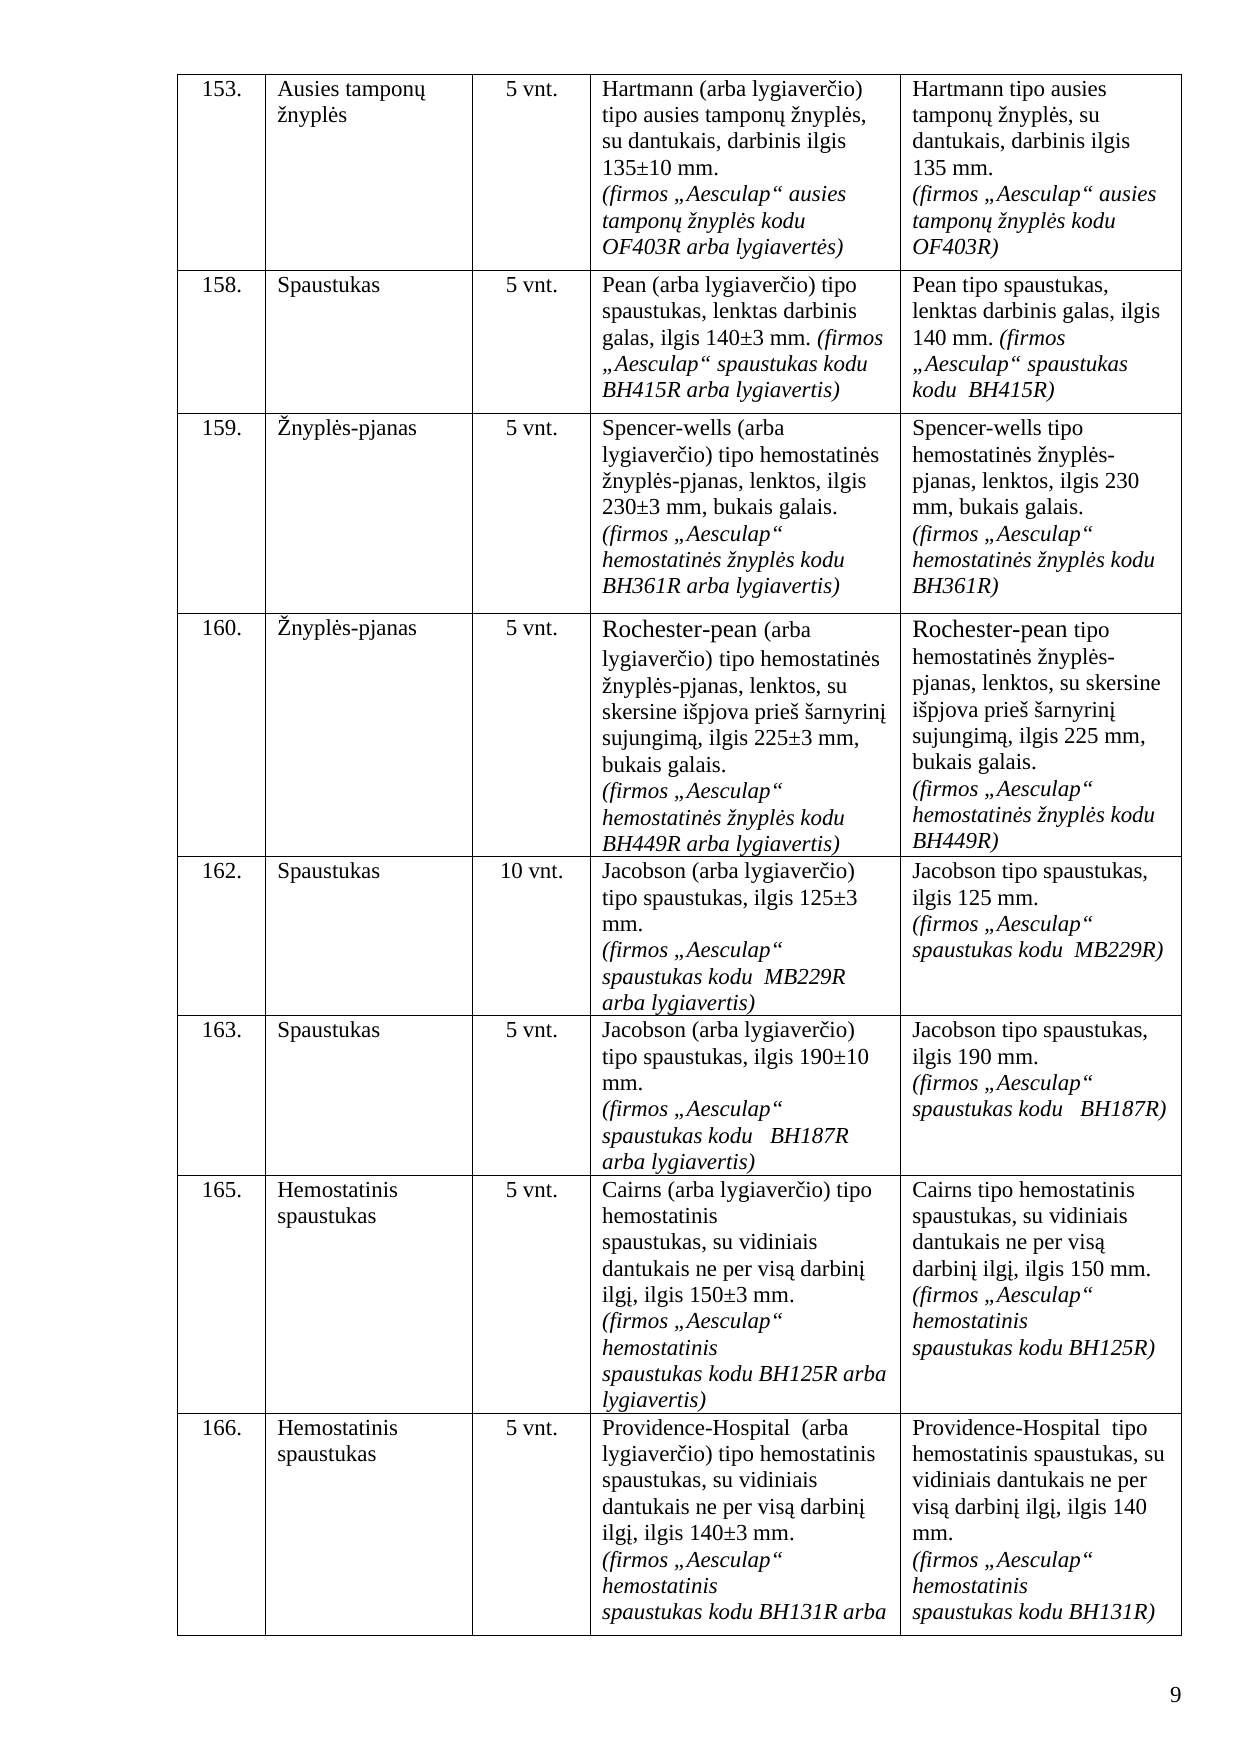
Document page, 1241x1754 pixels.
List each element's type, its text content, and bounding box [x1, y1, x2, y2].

table_cell 5 vnt. [473, 1176, 590, 1413]
table_cell Hemostatinis spaustukas [266, 1176, 472, 1413]
table_cell 5 vnt. [473, 614, 590, 856]
table_cell 153. [178, 75, 265, 270]
table_cell Spaustukas [266, 271, 472, 413]
table_cell Ausies tamponų žnyplės [266, 75, 472, 270]
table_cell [901, 1414, 1181, 1635]
table_cell Rochester-pean (arba lygiaverčio) tipo hemostatinės žnyplės-pjanas, lenktos, su skersine išpjova prieš šarnyrinį sujungimą, ilgis 225±3 mm, bukais galais. (firmos „Aesculap“ hemostatinės žnyplės kodu BH449R arba lygiavertis) [591, 614, 900, 856]
table_cell 165. [178, 1176, 265, 1413]
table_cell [266, 1414, 472, 1635]
table_cell Rochester-pean tipo hemostatinės žnyplės-pjanas, lenktos, su skersine išpjova prieš šarnyrinį sujungimą, ilgis 225 mm, bukais galais. (firmos „Aesculap“ hemostatinės žnyplės kodu BH449R) [901, 614, 1181, 856]
table_cell Spencer-wells (arba lygiaverčio) tipo hemostatinės žnyplės-pjanas, lenktos, ilgis 230±3 mm, bukais galais. (firmos „Aesculap“ hemostatinės žnyplės kodu BH361R arba lygiavertis) [591, 414, 900, 613]
table_cell Pean (arba lygiaverčio) tipo spaustukas, lenktas darbinis galas, ilgis 140±3 mm. (firmos „Aesculap“ spaustukas kodu BH415R arba lygiavertis) [591, 271, 900, 413]
table_cell 166. [178, 1414, 265, 1635]
table_cell Hartmann (arba lygiaverčio) tipo ausies tamponų žnyplės, su dantukais, darbinis ilgis 135±10 mm. (firmos „Aesculap“ ausies tamponų žnyplės kodu OF403R arba lygiavertės) [591, 75, 900, 270]
table_cell 5 vnt. [473, 1016, 590, 1174]
table_cell 10 vnt. [473, 857, 590, 1015]
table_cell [591, 1414, 900, 1635]
table_cell Cairns (arba lygiaverčio) tipo hemostatinis spaustukas, su vidiniais dantukais ne per visą darbinį ilgį, ilgis 150±3 mm. (firmos „Aesculap“ hemostatinis spaustukas kodu BH125R arba lygiavertis) [591, 1176, 900, 1413]
table_cell 5 vnt. [473, 1414, 590, 1635]
table_cell Žnyplės-pjanas [266, 614, 472, 856]
table_cell Spaustukas [266, 1016, 472, 1174]
table_cell Žnyplės-pjanas [266, 414, 472, 613]
table_cell 159. [178, 414, 265, 613]
table_cell Jacobson tipo spaustukas, ilgis 190 mm. (firmos „Aesculap“ spaustukas kodu BH187R) [901, 1016, 1181, 1174]
table_cell 162. [178, 857, 265, 1015]
table_cell 163. [178, 1016, 265, 1174]
table_cell 5 vnt. [473, 271, 590, 413]
table_cell 5 vnt. [473, 75, 590, 270]
table_cell Pean tipo spaustukas, lenktas darbinis galas, ilgis 140 mm. (firmos „Aesculap“ spaustukas kodu BH415R) [901, 271, 1181, 413]
table_cell 158. [178, 271, 265, 413]
table_cell Jacobson (arba lygiaverčio) tipo spaustukas, ilgis 190±10 mm. (firmos „Aesculap“ spaustukas kodu BH187R arba lygiavertis) [591, 1016, 900, 1174]
table_cell Spencer-wells tipo hemostatinės žnyplės-pjanas, lenktos, ilgis 230 mm, bukais galais. (firmos „Aesculap“ hemostatinės žnyplės kodu BH361R) [901, 414, 1181, 613]
table_cell Cairns tipo hemostatinis spaustukas, su vidiniais dantukais ne per visą darbinį ilgį, ilgis 150 mm. (firmos „Aesculap“ hemostatinis spaustukas kodu BH125R) [901, 1176, 1181, 1413]
table_cell 5 vnt. [473, 414, 590, 613]
table_cell 160. [178, 614, 265, 856]
table_cell Spaustukas [266, 857, 472, 1015]
table_cell Hartmann tipo ausies tamponų žnyplės, su dantukais, darbinis ilgis 135 mm. (firmos „Aesculap“ ausies tamponų žnyplės kodu OF403R) [901, 75, 1181, 270]
table_cell Jacobson tipo spaustukas, ilgis 125 mm. (firmos „Aesculap“ spaustukas kodu MB229R) [901, 857, 1181, 1015]
table_cell Jacobson (arba lygiaverčio) tipo spaustukas, ilgis 125±3 mm. (firmos „Aesculap“ spaustukas kodu MB229R arba lygiavertis) [591, 857, 900, 1015]
